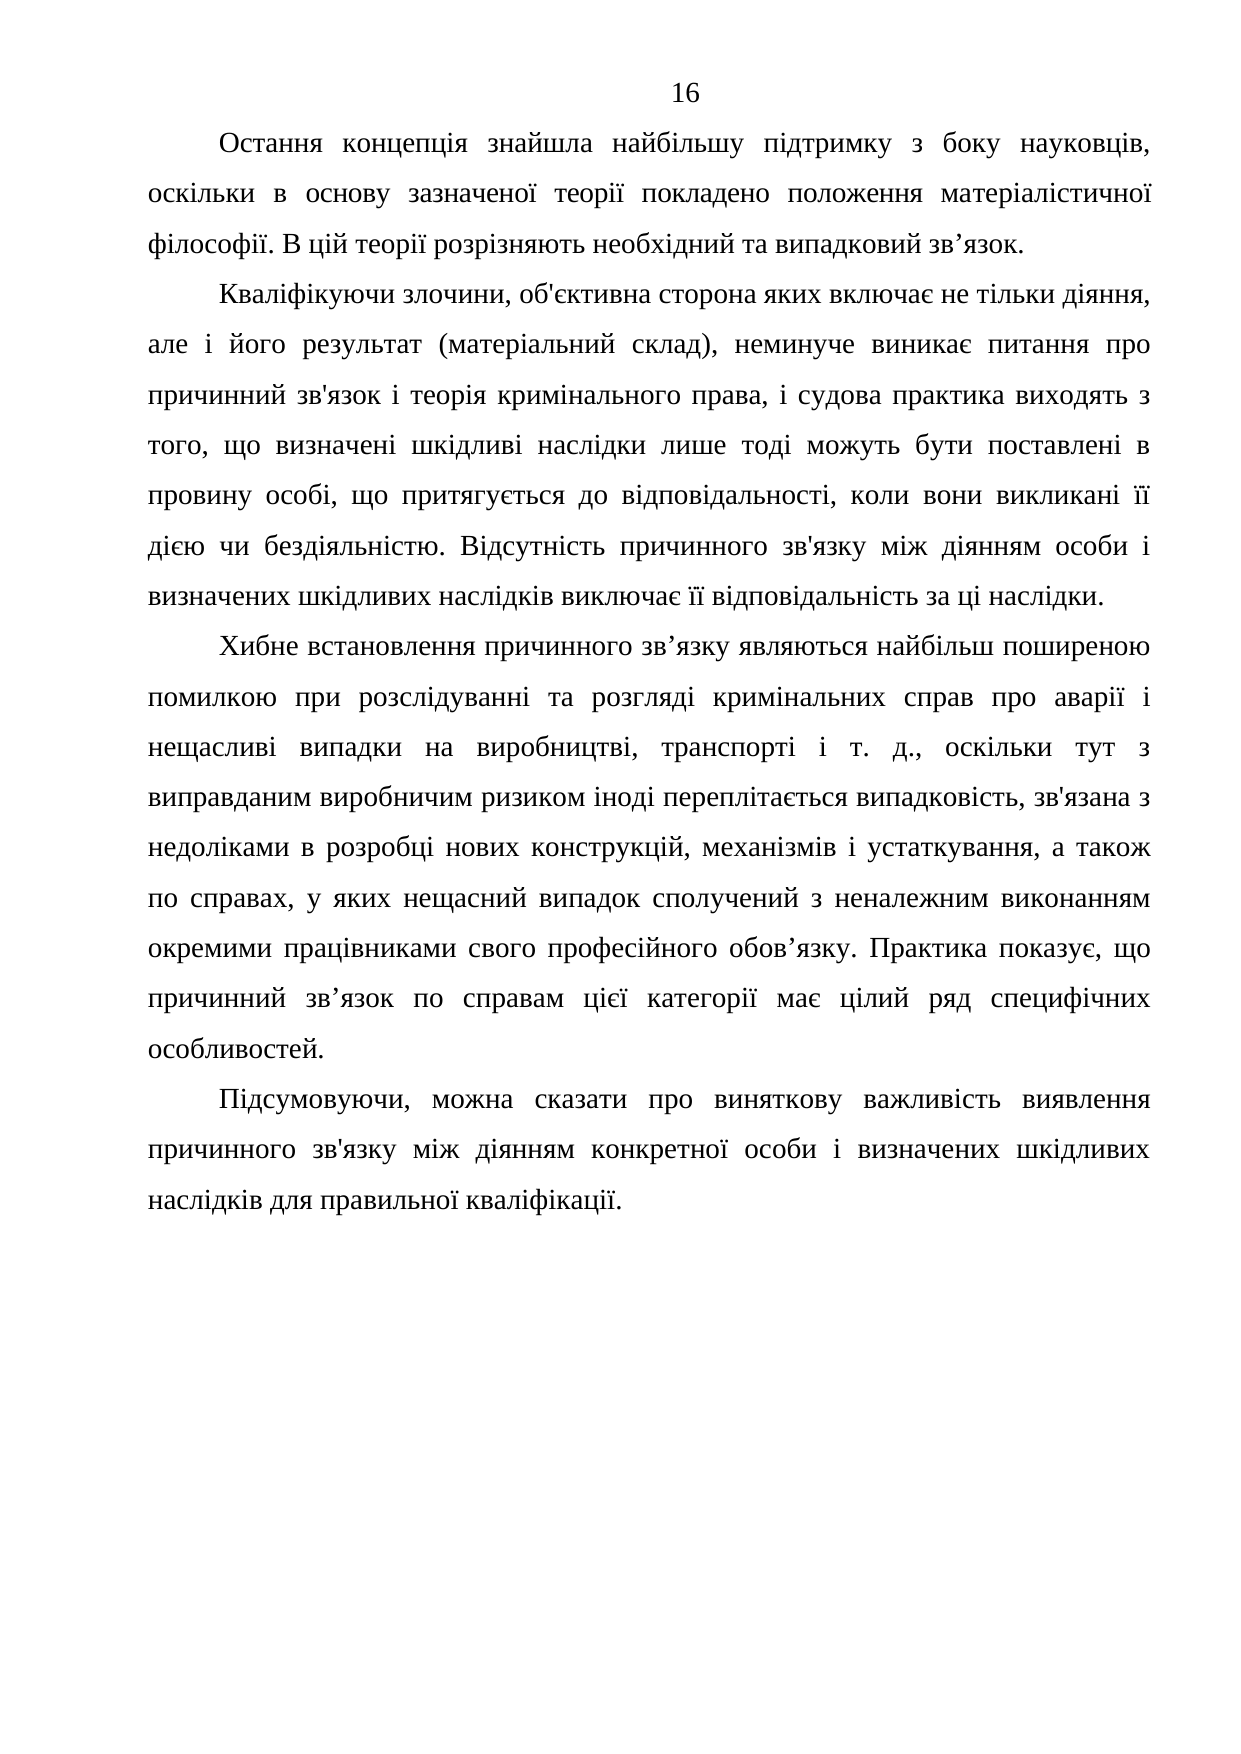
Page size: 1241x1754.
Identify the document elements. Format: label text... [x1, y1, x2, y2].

text Кваліфікуючи злочини, об'єктивна сторона яких включає не тільки діяння, але і його результат (матеріальний склад), неминуче виникає питання про причинний зв'язок і теорія кримінального права, і судова практика виходять з того, що визначені шкідливі наслідки лише тоді можуть бути поставлені в провину особі, що притягується до відповідальності, коли вони викликані її дією чи бездіяльністю. Відсутність причинного зв'язку між діянням особи і визначених шкідливих наслідків виключає її відповідальність за ці наслідки. [148, 276, 1152, 612]
text Підсумовуючи, можна сказати про виняткову важливість виявлення причинного зв'язку між діянням конкретної особи і визначених шкідливих наслідків для правильної кваліфікації. [148, 1081, 1152, 1215]
text Остання концепція знайшла найбільшу підтримку з боку науковців, оскільки в основу зазначеної теорії покладено положення матеріалістичної філософії. В цій теорії розрізняють необхідний та випадковий зв’язок. [148, 125, 1152, 259]
text Хибне встановлення причинного зв’язку являються найбільш поширеною помилкою при розслідуванні та розгляді кримінальних справ про аварії і нещасливі випадки на виробництві, транспорті і т. д., оскільки тут з виправданим виробничим ризиком іноді переплітається випадковість, зв'язана з недоліками в розробці нових конструкцій, механізмів і устаткування, а також по справах, у яких нещасний випадок сполучений з неналежним виконанням окремими працівниками свого професійного обов’язку. Практика показує, що причинний зв’язок по справам цієї категорії має цілий ряд специфічних особливостей. [148, 628, 1152, 1064]
